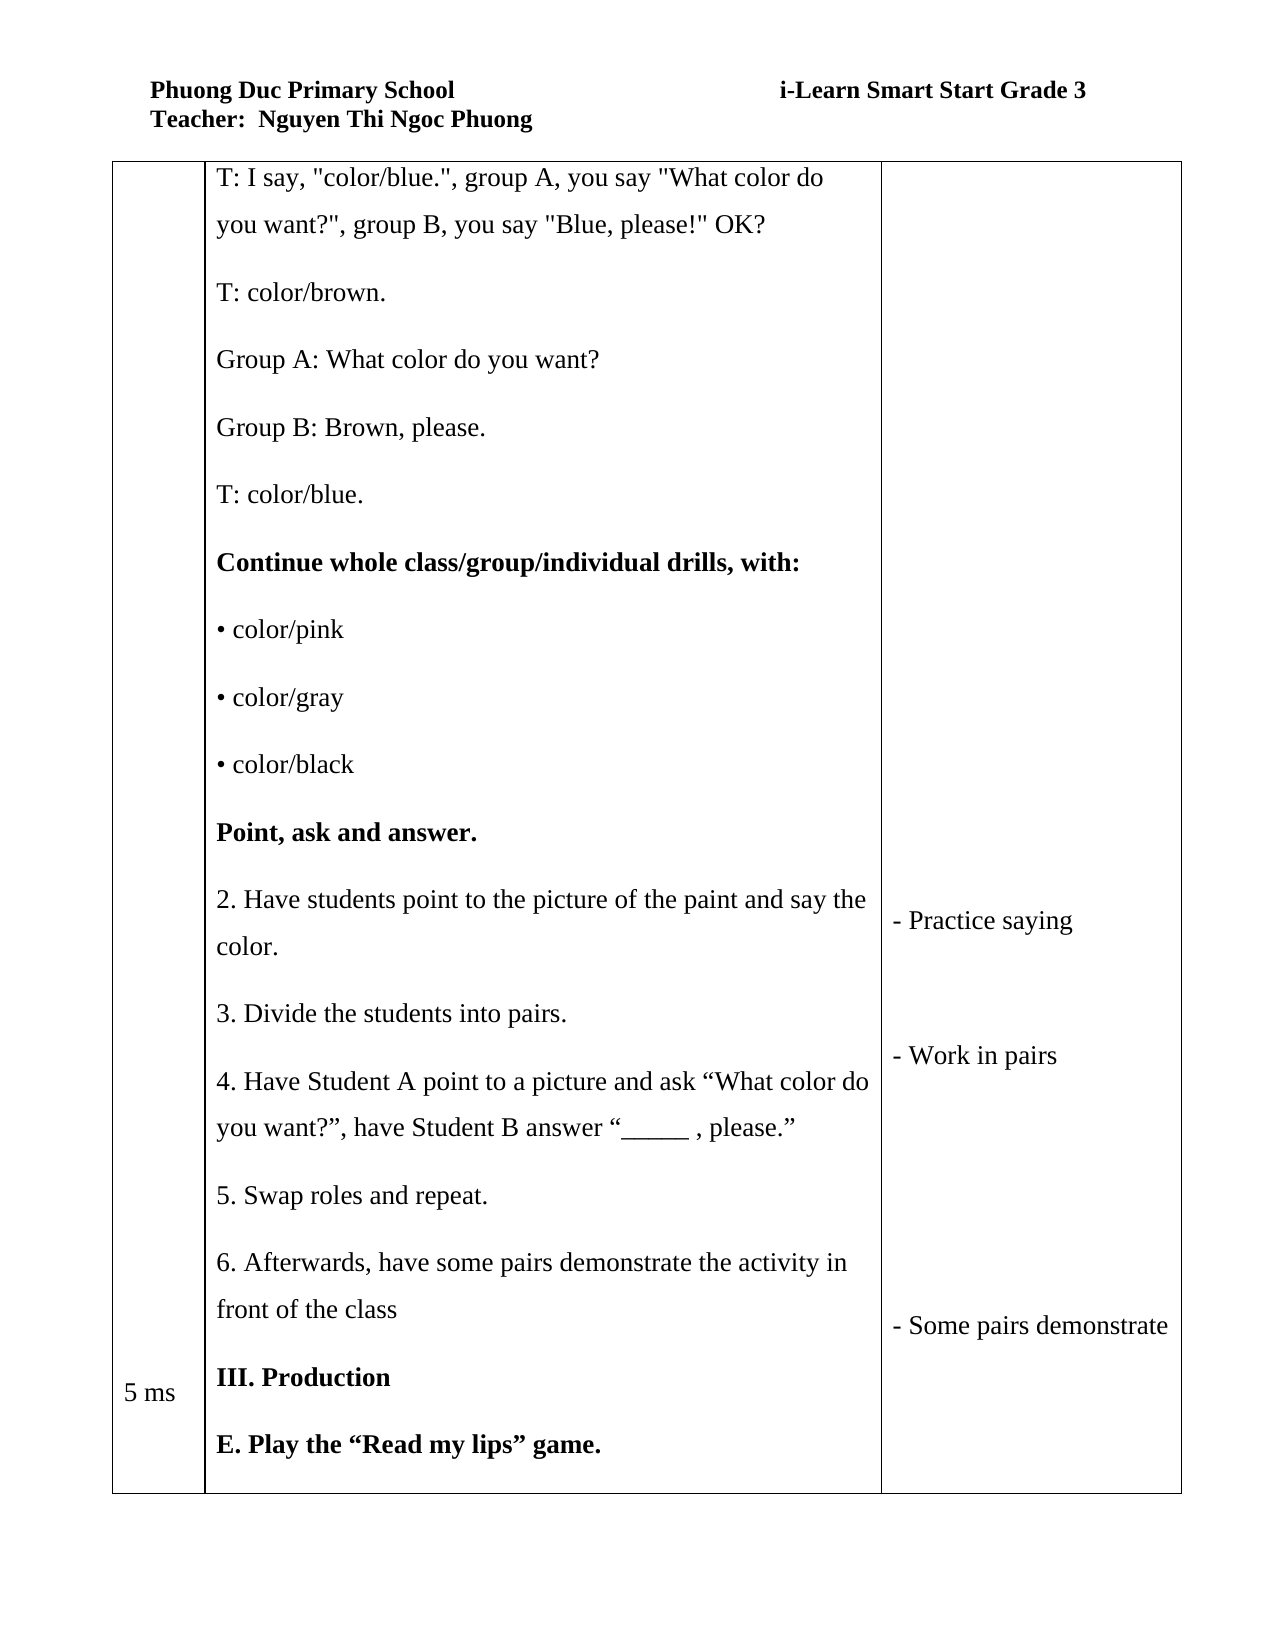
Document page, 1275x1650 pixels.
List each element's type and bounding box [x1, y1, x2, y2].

table_cell [206, 162, 881, 1493]
table_cell [882, 162, 1181, 1493]
table_cell [113, 162, 204, 1493]
